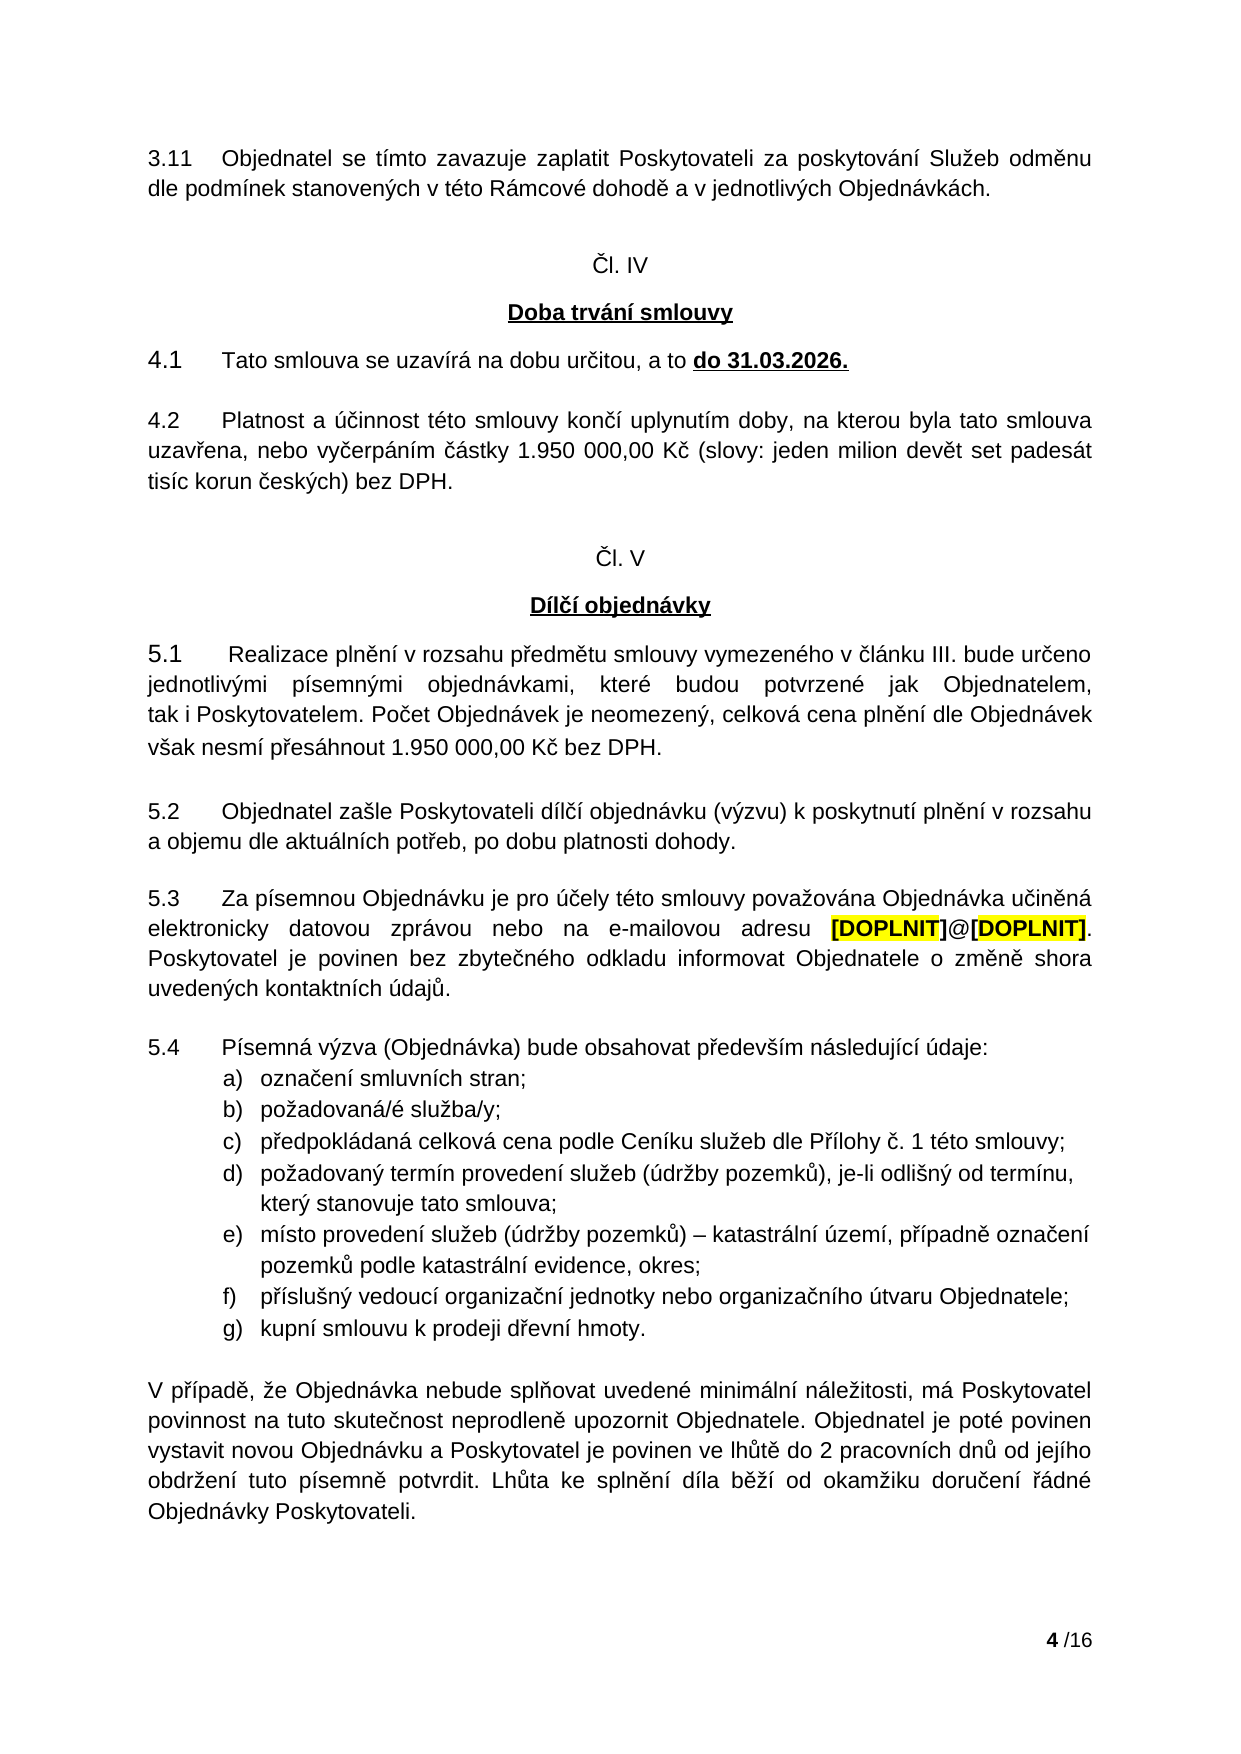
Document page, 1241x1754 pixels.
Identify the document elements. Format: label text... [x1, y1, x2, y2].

list Realizace plnění v rozsahu předmětu smlouvy vymezeného v článku III. bude určeno jednotlivými písemnými objednávkami, které budou potvrzené jak Objednatelem, tak i Poskytovatelem. Počet Objednávek je neomezený, celková cena plnění dle Objednávek však nesmí přesáhnout 1.950 000,00 Kč bez DPH. [148, 638, 1092, 761]
list Tato smlouva se uzavírá na dobu určitou, a to do 31.03.2026. [148, 346, 1092, 374]
text Čl. IV [148, 252, 1092, 278]
list příslušný vedoucí organizační jednotky nebo organizačního útvaru Objednatele; [223, 1283, 1092, 1310]
list místo provedení služeb (údržby pozemků) – katastrální území, případně označení pozemků podle katastrální evidence, okres; [223, 1221, 1092, 1278]
list Písemná výzva (Objednávka) bude obsahovat především následující údaje: [148, 1034, 1092, 1061]
list Objednatel zašle Poskytovateli dílčí objednávku (výzvu) k poskytnutí plnění v rozsahu a objemu dle aktuálních potřeb, po dobu platnosti dohody. [148, 798, 1092, 854]
text Dílčí objednávky [148, 592, 1092, 618]
list předpokládaná celková cena podle Ceníku služeb dle Přílohy č. 1 této smlouvy; [223, 1128, 1092, 1154]
list požadovaný termín provedení služeb (údržby pozemků), je-li odlišný od termínu, který stanovuje tato smlouva; [223, 1159, 1092, 1216]
list požadovaná/é služba/y; [223, 1096, 1092, 1123]
list Za písemnou Objednávku je pro účely této smlouvy považována Objednávka učiněná elektronicky datovou zprávou nebo na e-mailovou adresu [DOPLNIT]@[DOPLNIT]. Poskytovatel je povinen bez zbytečného odkladu informovat Objednatele o změně shora uvedených kontaktních údajů. [148, 885, 1092, 1002]
list označení smluvních stran; [223, 1064, 1092, 1091]
list kupní smlouvu k prodeji dřevní hmoty. [223, 1315, 1092, 1341]
subtitle Doba trvání smlouvy [148, 299, 1092, 325]
text V případě, že Objednávka nebude splňovat uvedené minimální náležitosti, má Poskytovatel povinnost na tuto skutečnost neprodleně upozornit Objednatele. Objednatel je poté povinen vystavit novou Objednávku a Poskytovatel je povinen ve lhůtě do 2 pracovních dnů od jejího obdržení tuto písemně potvrdit. Lhůta ke splnění díla běží od okamžiku doručení řádné Objednávky Poskytovateli. [148, 1377, 1092, 1524]
text Čl. V [148, 545, 1092, 571]
list Platnost a účinnost této smlouvy končí uplynutím doby, na kterou byla tato smlouva uzavřena, nebo vyčerpáním částky 1.950 000,00 Kč (slovy: jeden milion devět set padesát tisíc korun českých) bez DPH. [148, 407, 1092, 494]
list Objednatel se tímto zavazuje zaplatit Poskytovateli za poskytování Služeb odměnu dle podmínek stanovených v této Rámcové dohodě a v jednotlivých Objednávkách. [148, 144, 1092, 201]
